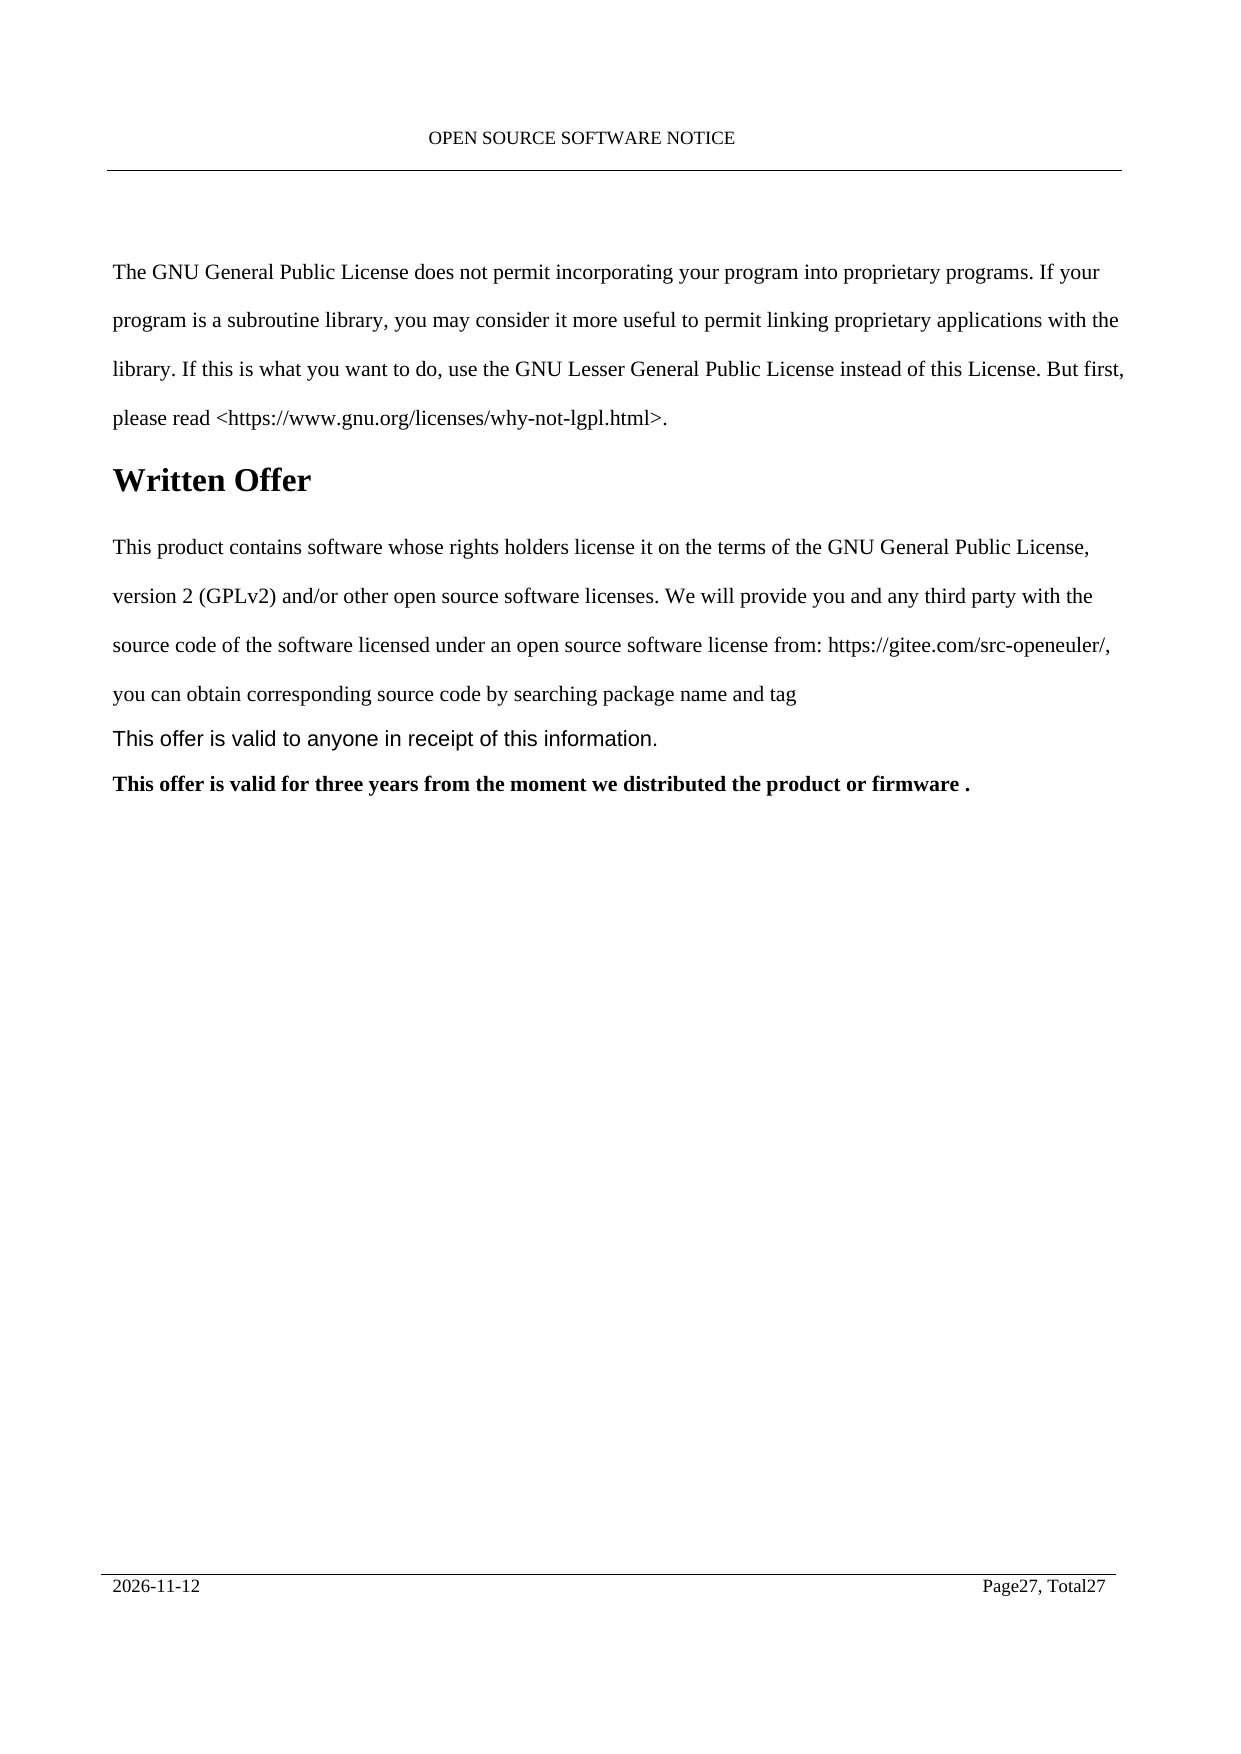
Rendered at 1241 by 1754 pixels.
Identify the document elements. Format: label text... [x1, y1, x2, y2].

text Written Offer [112, 446, 1128, 511]
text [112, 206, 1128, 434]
text This product contains software whose rights holders license it on the terms of the GNU General Public License, version 2 (GPLv2) and/or other open source software licenses. We will provide you and any third party with the source code of the software licensed under an open source software license from: https://gitee.com/src-openeuler/, you can obtain corresponding source code by searching package name and tag [112, 531, 1128, 709]
text This offer is valid for three years from the moment we distributed the product or firmware . [112, 767, 1128, 799]
text This offer is valid to anyone in receipt of this information. [112, 722, 1128, 754]
